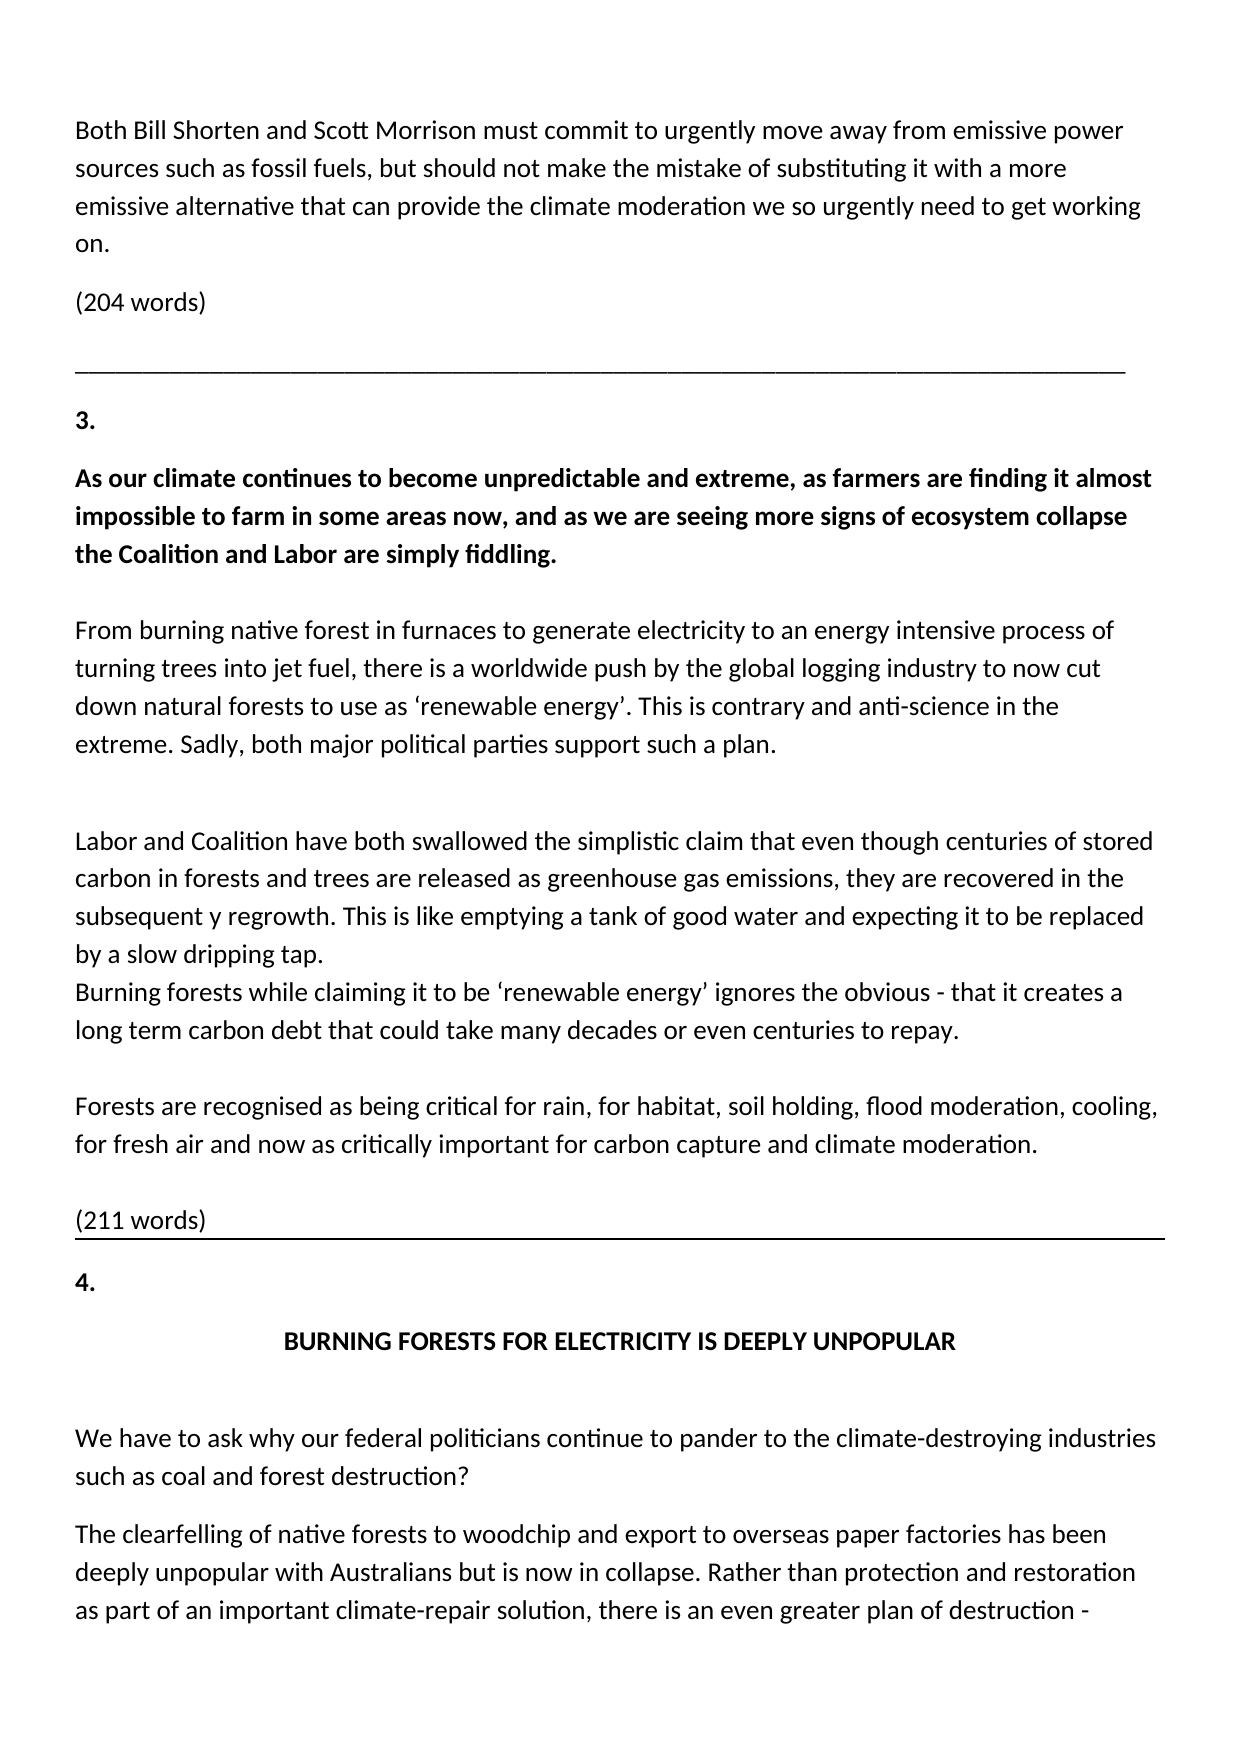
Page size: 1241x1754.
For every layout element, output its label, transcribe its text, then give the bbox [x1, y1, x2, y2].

text (204 words) [75, 285, 1165, 318]
text Both Bill Shorten and Scott Morrison must commit to urgently move away from emissive power sources such as fossil fuels, but should not make the mistake of substituting it with a more emissive alternative that can provide the climate moderation we so urgently need to get working on. [75, 75, 1165, 260]
text 4. [75, 1265, 1165, 1298]
text We have to ask why our federal politicians continue to pander to the climate-destroying industries such as coal and forest destruction? [75, 1421, 1165, 1492]
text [75, 1517, 1165, 1626]
text ______________________________________________________________________________ [75, 344, 1165, 377]
text BURNING FORESTS FOR ELECTRICITY IS DEEPLY UNPOPULAR [75, 1324, 1165, 1395]
text 3. [75, 403, 1165, 436]
text Labor and Coalition have both swallowed the simplistic claim that even though centuries of stored carbon in forests and trees are released as greenhouse gas emissions, they are recovered in the subsequent y regrowth. This is like emptying a tank of good water and expecting it to be replaced by a slow dripping tap. Burning forests while claiming it to be ‘renewable energy’ ignores the obvious - that it creates a long term carbon debt that could take many decades or even centuries to repay. Forests are recognised as being critical for rain, for habitat, soil holding, flood moderation, cooling, for fresh air and now as critically important for carbon capture and climate moderation. (211 words) [75, 824, 1165, 1238]
text As our climate continues to become unpredictable and extreme, as farmers are finding it almost impossible to farm in some areas now, and as we are seeing more signs of ecosystem collapse the Coalition and Labor are simply fiddling. From burning native forest in furnaces to generate electricity to an energy intensive process of turning trees into jet fuel, there is a worldwide push by the global logging industry to now cut down natural forests to use as ‘renewable energy’. This is contrary and anti-science in the extreme. Sadly, both major political parties support such a plan. [75, 462, 1165, 798]
